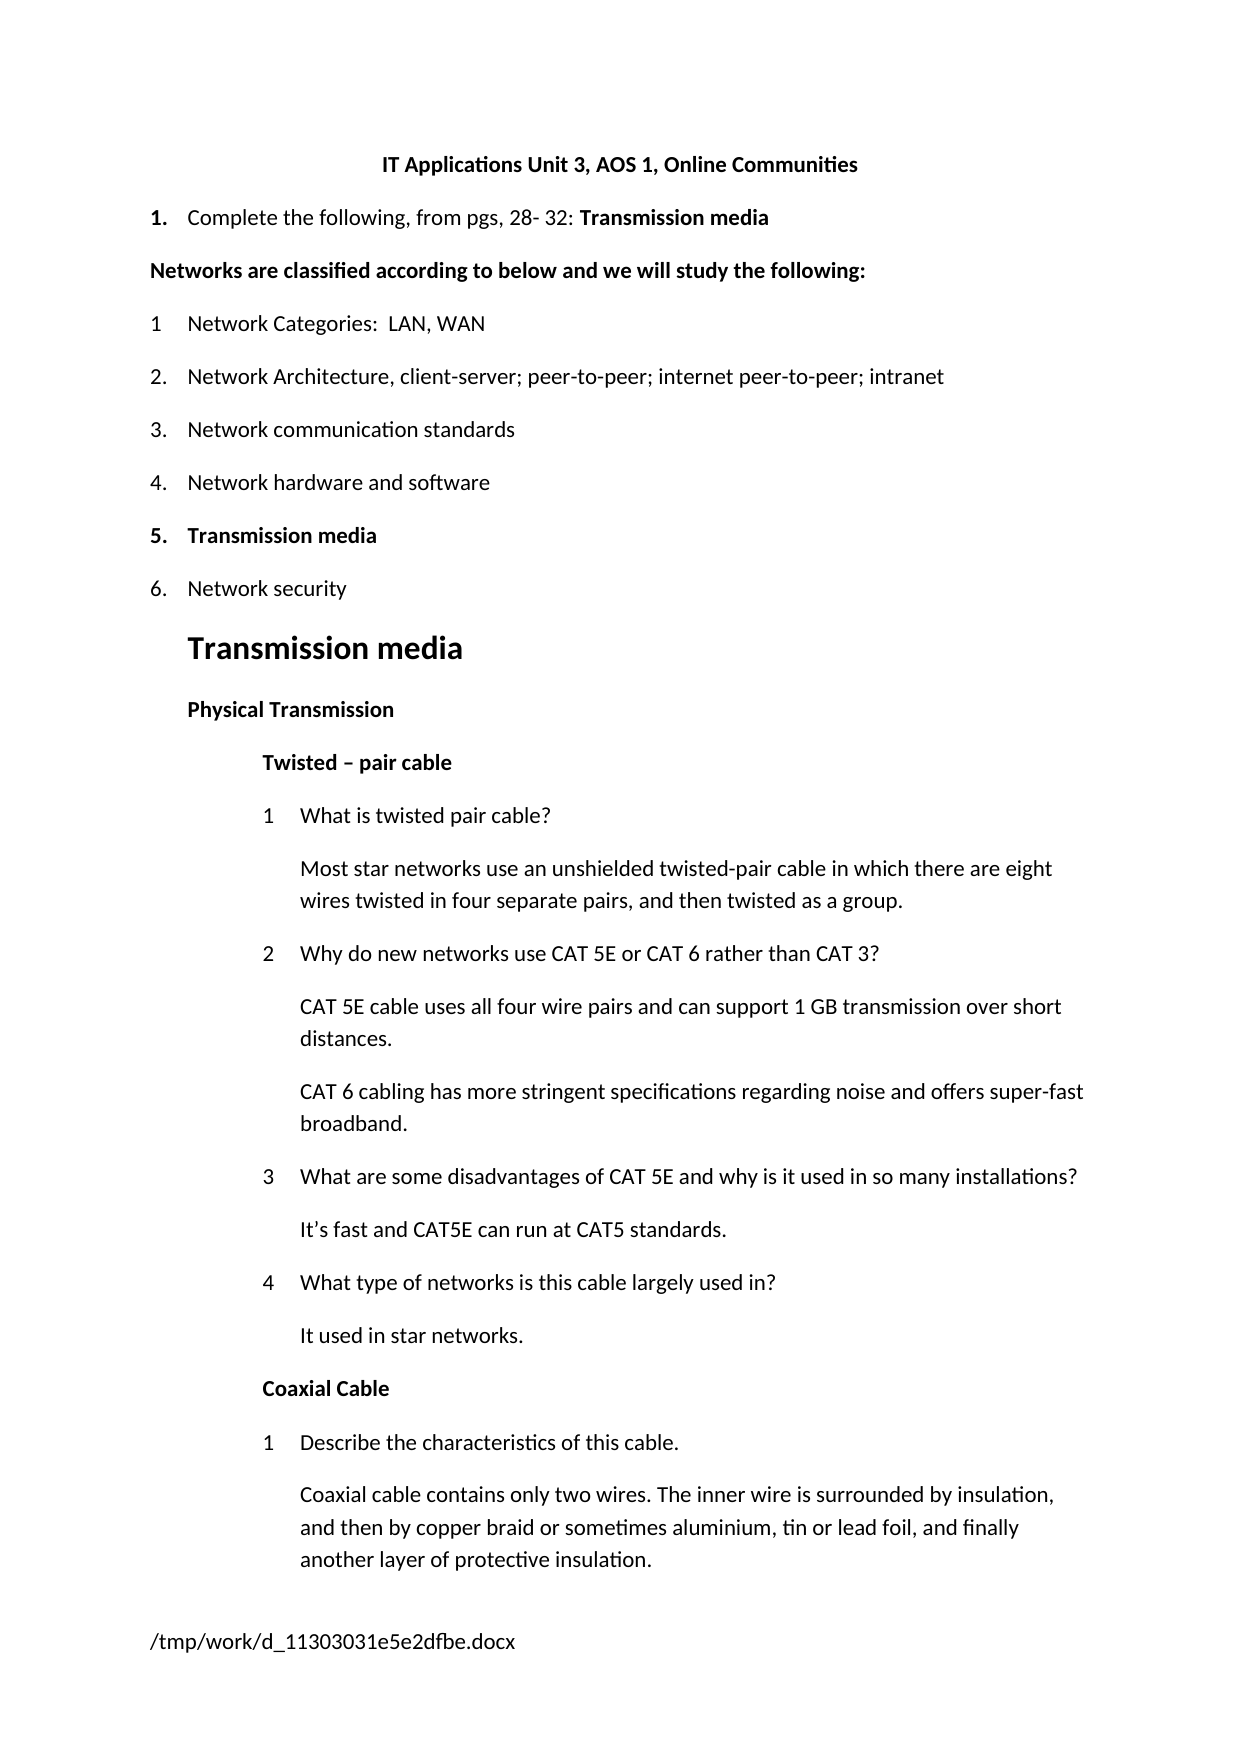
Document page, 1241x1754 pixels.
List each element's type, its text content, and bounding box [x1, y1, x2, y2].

text Networks are classified according to below and we will study the following: [150, 256, 1090, 284]
list Network security [150, 574, 1090, 602]
text CAT 6 cabling has more stringent specifications regarding noise and offers super-fast broadband. [300, 1077, 1090, 1137]
text Most star networks use an unshielded twisted-pair cable in which there are eight wires twisted in four separate pairs, and then twisted as a group. [300, 854, 1090, 914]
list What type of networks is this cable largely used in? [262, 1268, 1090, 1297]
text Physical Transmission [187, 695, 1090, 723]
list Transmission media [150, 521, 1090, 549]
list Complete the following, from pgs, 28- 32: Transmission media [150, 203, 1090, 231]
text Coaxial cable contains only two wires. The inner wire is surrounded by insulation, and then by copper braid or sometimes aluminium, tin or lead foil, and finally another layer of protective insulation. [300, 1481, 1090, 1573]
list What are some disadvantages of CAT 5E and why is it used in so many installations? [262, 1162, 1090, 1191]
text Twisted – pair cable [262, 748, 1090, 776]
list Why do new networks use CAT 5E or CAT 6 rather than CAT 3? [262, 939, 1090, 967]
list Network hardware and software [150, 468, 1090, 496]
text It’s fast and CAT5E can run at CAT5 standards. [300, 1216, 1090, 1243]
list Transmission media [187, 627, 1090, 668]
text Coaxial Cable [262, 1374, 1090, 1403]
list What is twisted pair cable? [262, 801, 1090, 829]
text CAT 5E cable uses all four wire pairs and can support 1 GB transmission over short distances. [300, 992, 1090, 1052]
list Describe the characteristics of this cable. [262, 1428, 1090, 1456]
list Network communication standards [150, 415, 1090, 443]
list Network Categories: LAN, WAN [150, 309, 1090, 337]
list Network Architecture, client-server; peer-to-peer; internet peer-to-peer; intranet [150, 362, 1090, 390]
text It used in star networks. [300, 1322, 1090, 1349]
text IT Applications Unit 3, AOS 1, Online Communities [150, 150, 1090, 178]
